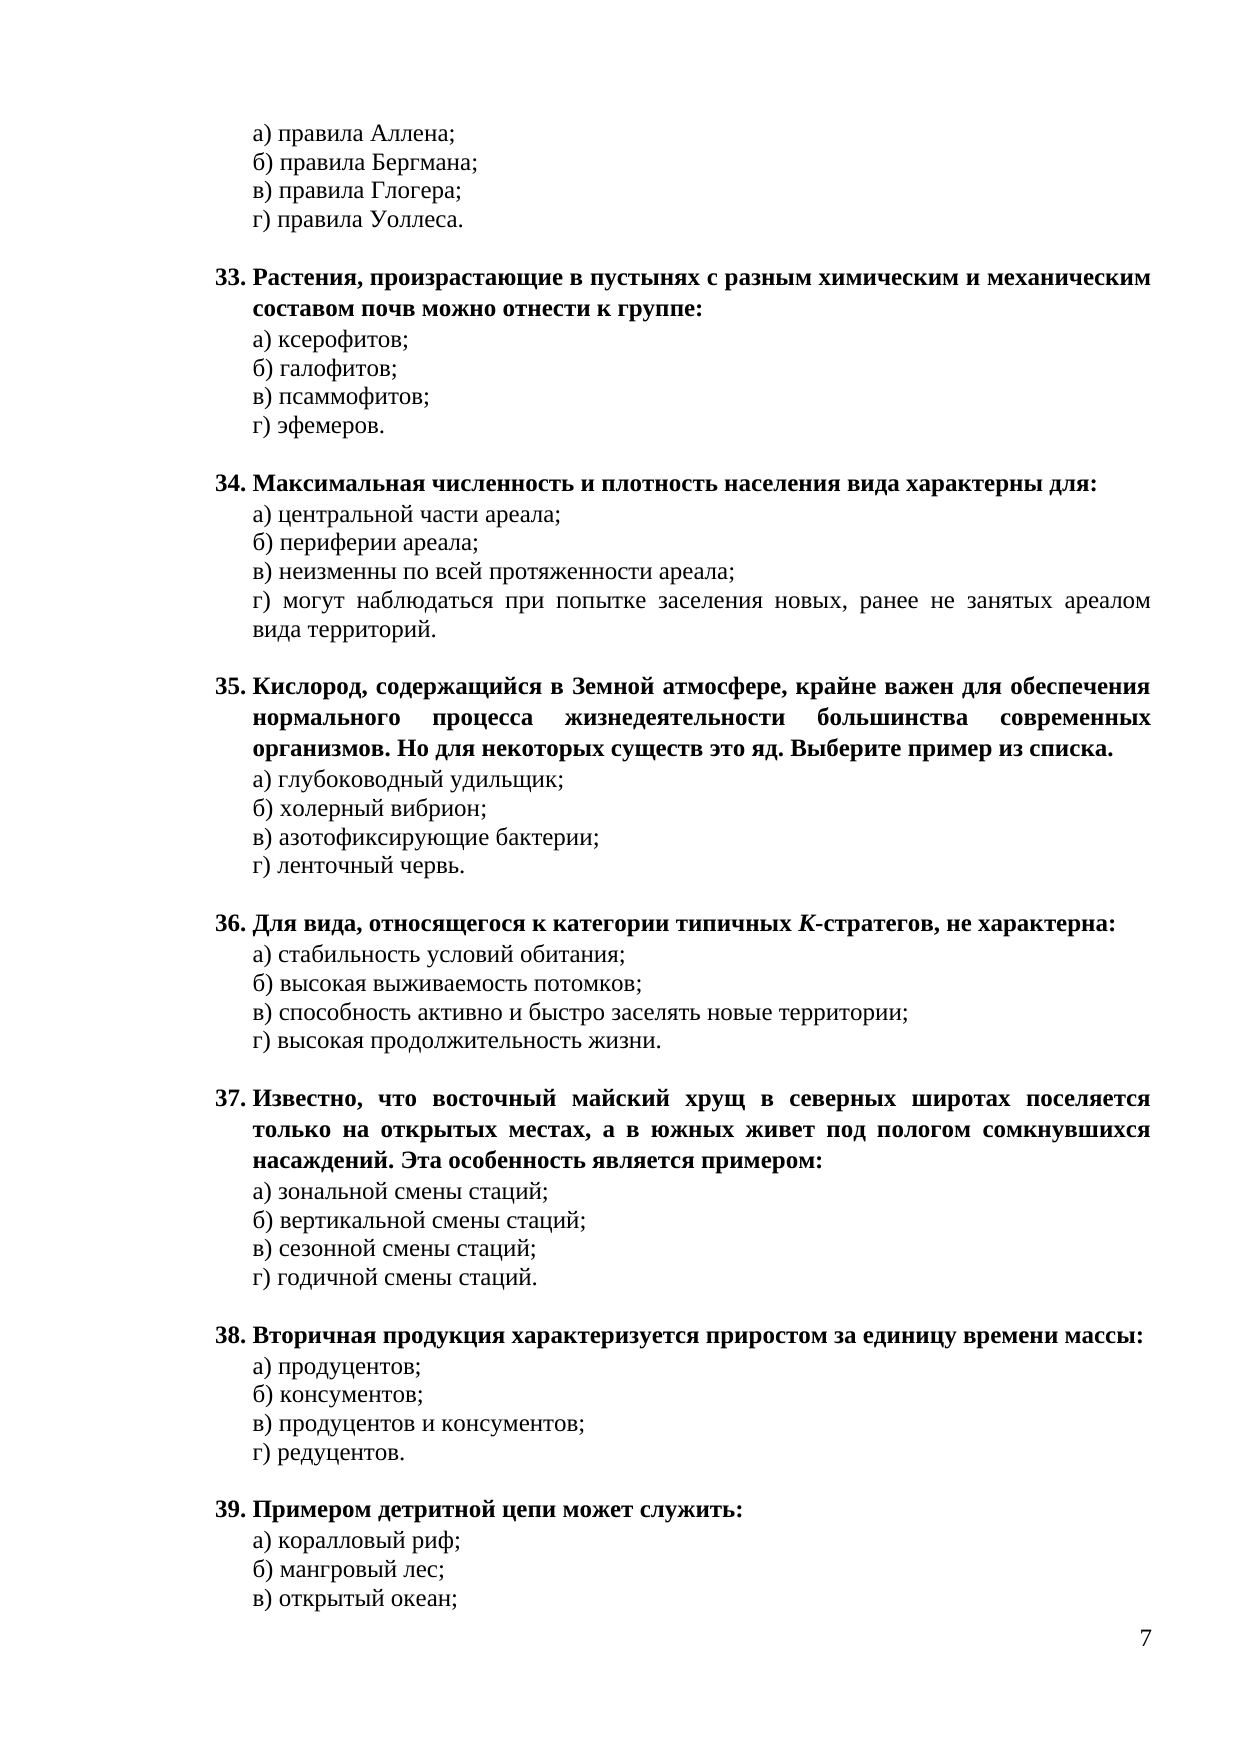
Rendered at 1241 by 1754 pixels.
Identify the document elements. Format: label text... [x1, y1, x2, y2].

list б) правила Бергмана; [252, 147, 1152, 176]
list а) центральной части ареала; [252, 499, 1152, 527]
list г) редуцентов. [252, 1437, 1152, 1466]
list Растения, произрастающие в пустынях с разным химическим и механическим составом почв можно отнести к группе: [215, 262, 1152, 322]
list в) способность активно и быстро заселять новые территории; [252, 997, 1152, 1025]
list б) мангровый лес; [252, 1554, 1152, 1583]
list а) продуцентов; [252, 1351, 1152, 1379]
list г) ленточный червь. [252, 851, 1152, 879]
list в) сезонной смены стаций; [252, 1233, 1152, 1262]
list Вторичная продукция характеризуется приростом за единицу времени массы: [215, 1320, 1152, 1348]
list а) зональной смены стаций; [252, 1176, 1152, 1205]
list в) открытый океан; [252, 1583, 1152, 1612]
list Кислород, содержащийся в Земной атмосфере, крайне важен для обеспечения нормального процесса жизнедеятельности большинства современных организмов. Но для некоторых существ это яд. Выберите пример из списка. [215, 671, 1152, 762]
list а) правила Аллена; [252, 118, 1152, 147]
list Максимальная численность и плотность населения вида характерны для: [215, 468, 1152, 496]
list б) холерный вибрион; [252, 793, 1152, 822]
list б) галофитов; [252, 353, 1152, 381]
list в) правила Глогера; [252, 176, 1152, 204]
list Известно, что восточный майский хрущ в северных широтах поселяется только на открытых местах, а в южных живет под пологом сомкнувшихся насаждений. Эта особенность является примером: [215, 1083, 1152, 1174]
list г) годичной смены стаций. [252, 1262, 1152, 1291]
list б) периферии ареала; [252, 527, 1152, 556]
list а) ксерофитов; [252, 324, 1152, 353]
list г) могут наблюдаться при попытке заселения новых, ранее не занятых ареалом вида территорий. [252, 585, 1152, 642]
list в) азотофиксирующие бактерии; [252, 822, 1152, 851]
list в) продуцентов и консументов; [252, 1408, 1152, 1437]
list б) высокая выживаемость потомков; [252, 968, 1152, 997]
list в) псаммофитов; [252, 381, 1152, 410]
list г) правила Уоллеса. [252, 204, 1152, 233]
list а) глубоководный удильщик; [252, 764, 1152, 793]
list Примером детритной цепи может служить: [215, 1494, 1152, 1523]
list в) неизменны по всей протяженности ареала; [252, 556, 1152, 585]
list Для вида, относящегося к категории типичных К-стратегов, не характерна: [215, 908, 1152, 937]
list г) высокая продолжительность жизни. [252, 1025, 1152, 1054]
list а) стабильность условий обитания; [252, 939, 1152, 968]
list а) коралловый риф; [252, 1526, 1152, 1554]
list б) консументов; [252, 1379, 1152, 1408]
list б) вертикальной смены стаций; [252, 1205, 1152, 1233]
list г) эфемеров. [252, 410, 1152, 439]
